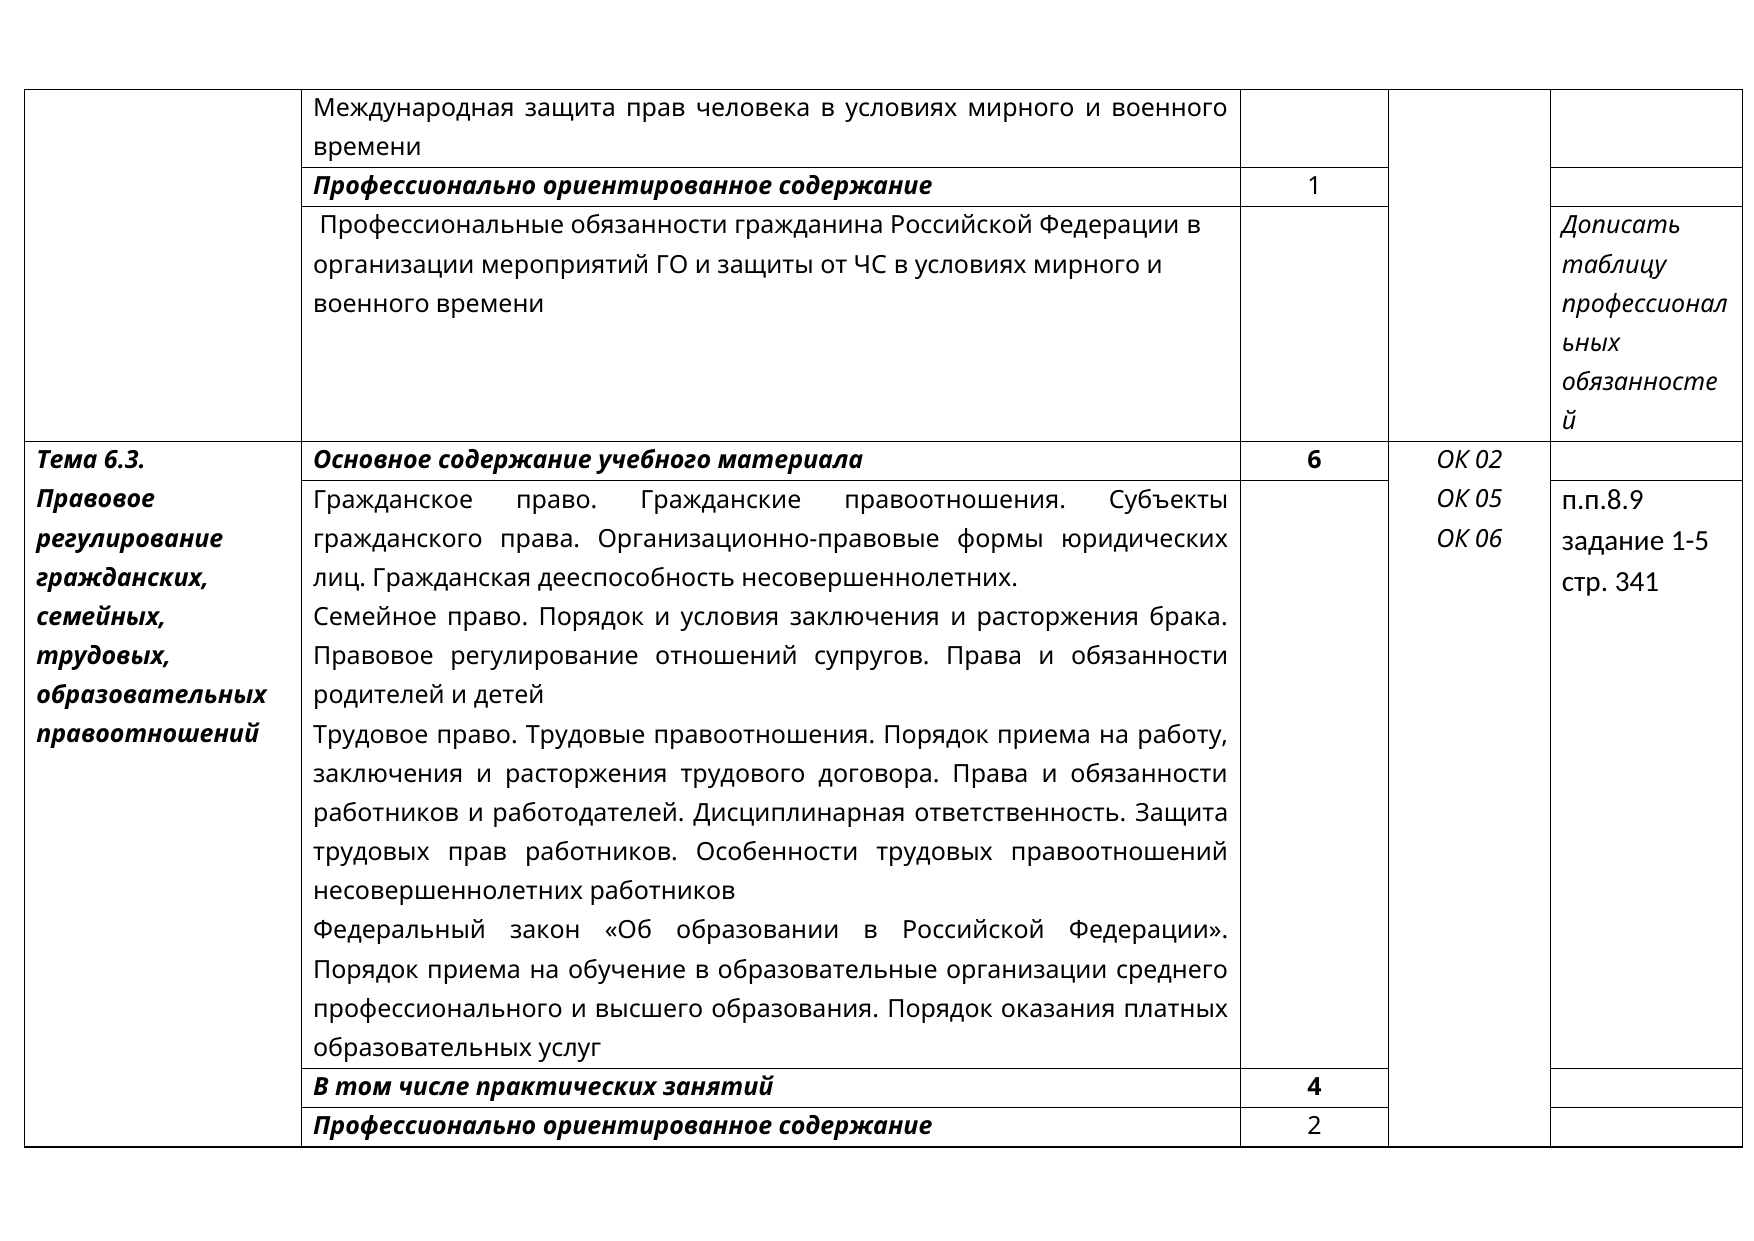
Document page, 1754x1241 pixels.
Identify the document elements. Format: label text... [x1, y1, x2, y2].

table_cell п.п.8.9 задание 1-5 стр. 341 [1551, 481, 1742, 1068]
table_cell [1551, 168, 1742, 206]
table_cell [1551, 442, 1742, 480]
table_cell 6 [1241, 442, 1388, 480]
table_cell [1241, 481, 1388, 1068]
table_cell В том числе практических занятий [302, 1069, 1240, 1107]
table_cell [1551, 1108, 1742, 1146]
table_cell Профессионально ориентированное содержание [302, 168, 1240, 206]
table_cell Гражданское право. Гражданские правоотношения. Субъекты гражданского права. Организационно-правовые формы юридических лиц. Гражданская дееспособность несовершеннолетних. Семейное право. Порядок и условия заключения и расторжения брака. Правовое регулирование отношений супругов. Права и обязанности родителей и детей Трудовое право. Трудовые правоотношения. Порядок приема на работу, заключения и расторжения трудового договора. Права и обязанности работников и работодателей. Дисциплинарная ответственность. Защита трудовых прав работников. Особенности трудовых правоотношений несовершеннолетних работников Федеральный закон «Об образовании в Российской Федерации». Порядок приема на обучение в образовательные организации среднего профессионального и высшего образования. Порядок оказания платных образовательных услуг [302, 481, 1240, 1068]
table_cell ОК 02 ОК 05 ОК 06 [1389, 442, 1550, 1146]
table_cell 2 [1241, 1108, 1388, 1146]
table_cell Дописать таблицу профессиональных обязанностей [1551, 207, 1742, 441]
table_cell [302, 90, 1240, 167]
table_cell Основное содержание учебного материала [302, 442, 1240, 480]
table_cell [1551, 1069, 1742, 1107]
table_cell Тема 6.3. Правовое регулирование гражданских, семейных, трудовых, образовательных правоотношений [25, 442, 301, 1146]
table_cell [1241, 207, 1388, 441]
table_cell 4 [1241, 1069, 1388, 1107]
table_cell 1 [1241, 168, 1388, 206]
table_cell Профессиональные обязанности гражданина Российской Федерации в организации мероприятий ГО и защиты от ЧС в условиях мирного и военного времени [302, 207, 1240, 441]
table_cell Профессионально ориентированное содержание [302, 1108, 1240, 1146]
table_cell [1241, 90, 1388, 167]
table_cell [1551, 90, 1742, 167]
